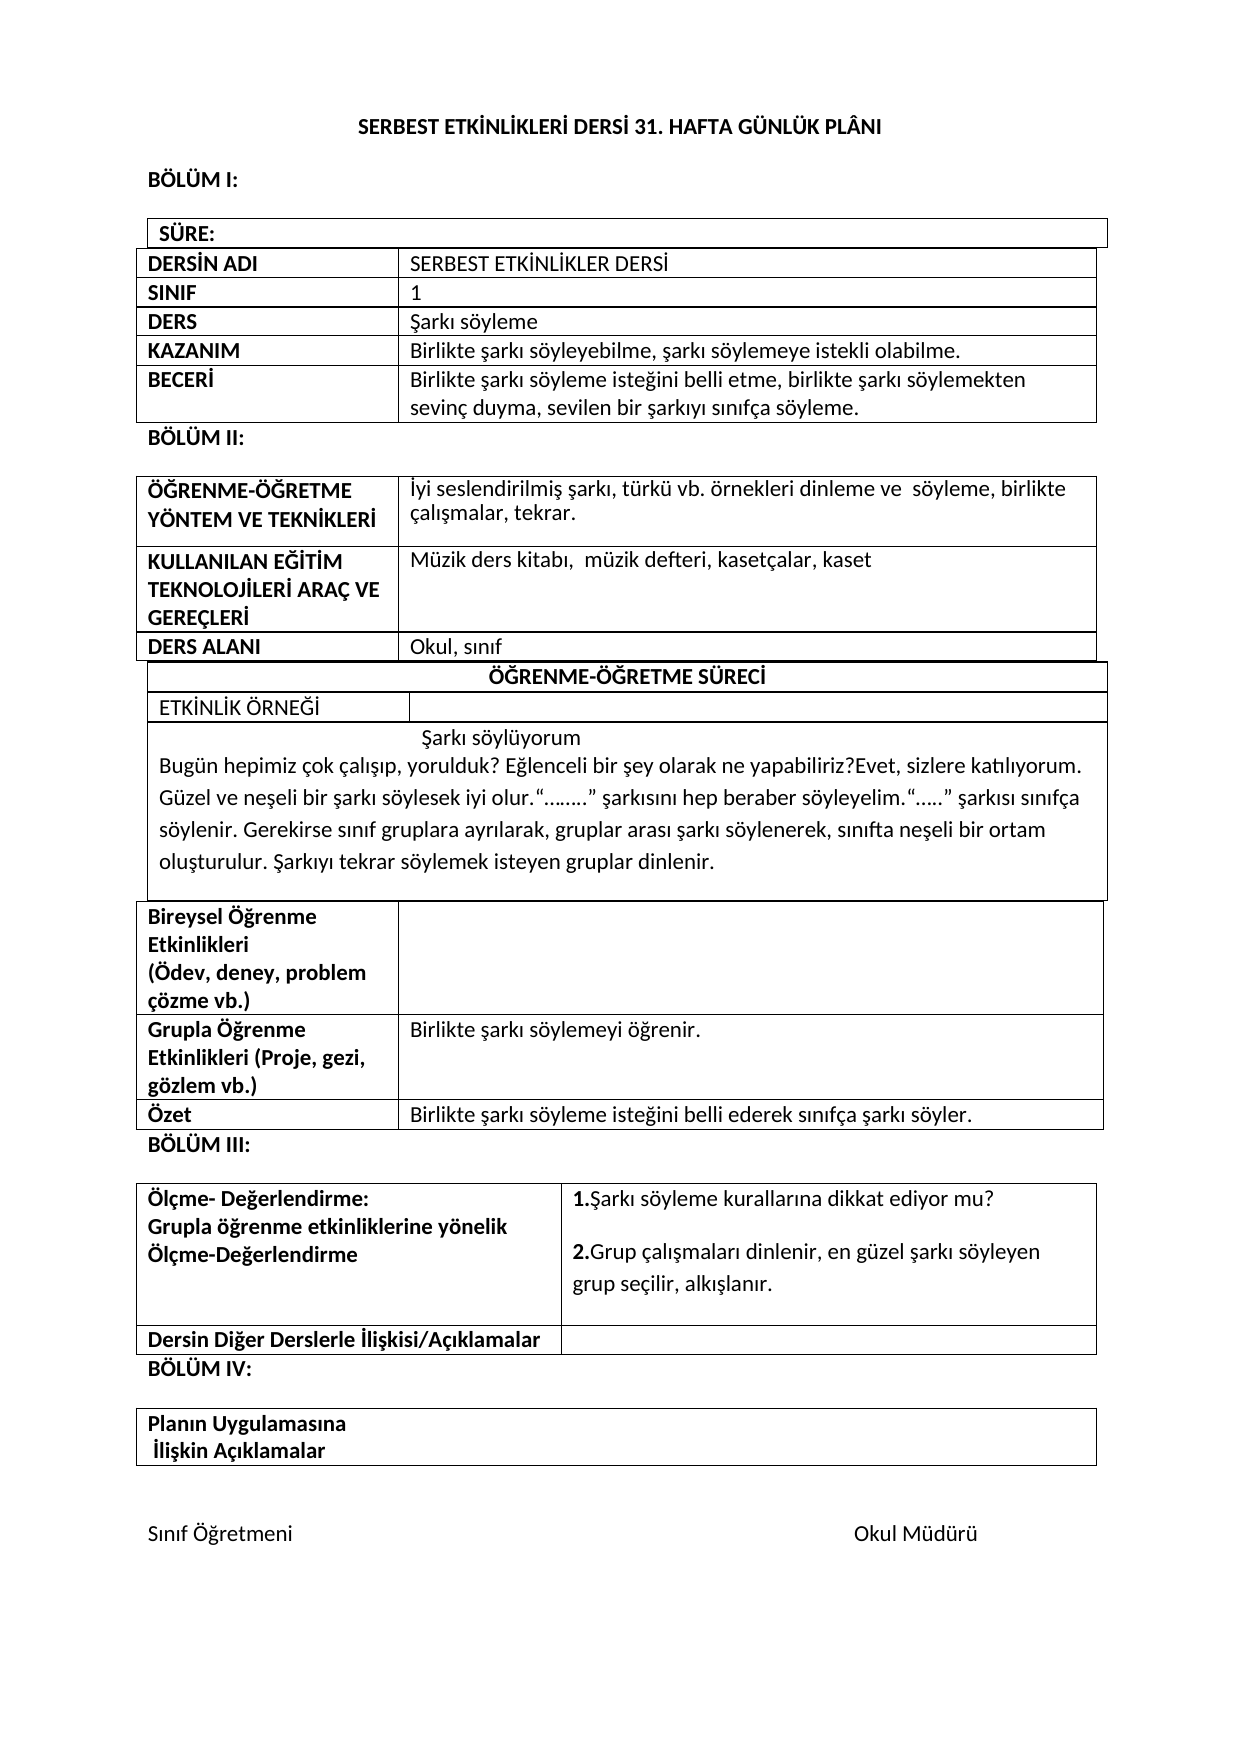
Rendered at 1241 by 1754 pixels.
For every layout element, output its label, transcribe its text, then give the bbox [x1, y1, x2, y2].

table_cell KULLANILAN EĞİTİM TEKNOLOJİLERİ ARAÇ VE GEREÇLERİ [137, 547, 398, 631]
table_cell Birlikte şarkı söyleme isteğini belli etme, birlikte şarkı söylemekten sevinç duyma, sevilen bir şarkıyı sınıfça söyleme. [399, 366, 1096, 422]
text SERBEST ETKİNLİKLERİ DERSİ 31. HAFTA GÜNLÜK PLÂNI [148, 112, 1093, 140]
table_header Planın Uygulamasına İlişkin Açıklamalar [137, 1409, 1096, 1465]
table_header [399, 902, 1103, 1014]
table_header ÖĞRENME-ÖĞRETME YÖNTEM VE TEKNİKLERİ [137, 477, 398, 546]
table_cell 1 [399, 278, 1096, 306]
text Sınıf Öğretmeni Okul Müdürü [148, 1519, 1093, 1547]
table_header Ölçme- Değerlendirme: Grupla öğrenme etkinliklerine yönelik Ölçme-Değerlendirme [137, 1184, 561, 1324]
table_header Şarkı söylüyorum Bugün hepimiz çok çalışıp, yorulduk? Eğlenceli bir şey olarak ne yapabiliriz?Evet, sizlere katılıyorum. Güzel ve neşeli bir şarkı söylesek iyi olur.“……..” şarkısını hep beraber söyleyelim.“…..” şarkısı sınıfça söylenir. Gerekirse sınıf gruplara ayrılarak, gruplar arası şarkı söylenerek, sınıfta neşeli bir ortam oluşturulur. Şarkıyı tekrar söylemek isteyen gruplar dinlenir. [148, 723, 1107, 900]
text BÖLÜM I: [148, 165, 1093, 193]
table_header Bireysel Öğrenme Etkinlikleri (Ödev, deney, problem çözme vb.) [137, 902, 398, 1014]
table_cell Dersin Diğer Derslerle İlişkisi/Açıklamalar [137, 1326, 561, 1353]
table_cell Birlikte şarkı söyleme isteğini belli ederek sınıfça şarkı söyler. [399, 1100, 1103, 1129]
table_cell Grupla Öğrenme Etkinlikleri (Proje, gezi, gözlem vb.) [137, 1015, 398, 1099]
table_header [410, 693, 1107, 721]
table_cell Şarkı söyleme [399, 308, 1096, 335]
table_cell Birlikte şarkı söylemeyi öğrenir. [399, 1015, 1103, 1099]
table_cell Özet [137, 1100, 398, 1129]
table_header SÜRE: [148, 219, 1107, 247]
table_header ÖĞRENME-ÖĞRETME SÜRECİ [148, 663, 1107, 691]
text BÖLÜM IV: [148, 1355, 1093, 1383]
table_cell Okul, sınıf [399, 633, 1096, 660]
table_cell KAZANIM [137, 336, 398, 364]
table_header ETKİNLİK ÖRNEĞİ [148, 693, 409, 721]
text BÖLÜM III: [148, 1130, 1093, 1158]
table_cell DERS ALANI [137, 633, 398, 660]
table_cell [562, 1326, 1096, 1353]
table_header DERSİN ADI [137, 249, 398, 277]
text BÖLÜM II: [148, 423, 1093, 451]
table_cell SINIF [137, 278, 398, 306]
table_header İyi seslendirilmiş şarkı, türkü vb. örnekleri dinleme ve söyleme, birlikte çalışmalar, tekrar. [399, 477, 1096, 546]
table_cell BECERİ [137, 366, 398, 422]
table_cell Birlikte şarkı söyleyebilme, şarkı söylemeye istekli olabilme. [399, 336, 1096, 364]
table_header 1.Şarkı söyleme kurallarına dikkat ediyor mu? 2.Grup çalışmaları dinlenir, en güzel şarkı söyleyen grup seçilir, alkışlanır. [562, 1184, 1096, 1324]
table_header SERBEST ETKİNLİKLER DERSİ [399, 249, 1096, 277]
table_cell DERS [137, 308, 398, 335]
table_cell Müzik ders kitabı, müzik defteri, kasetçalar, kaset [399, 547, 1096, 631]
